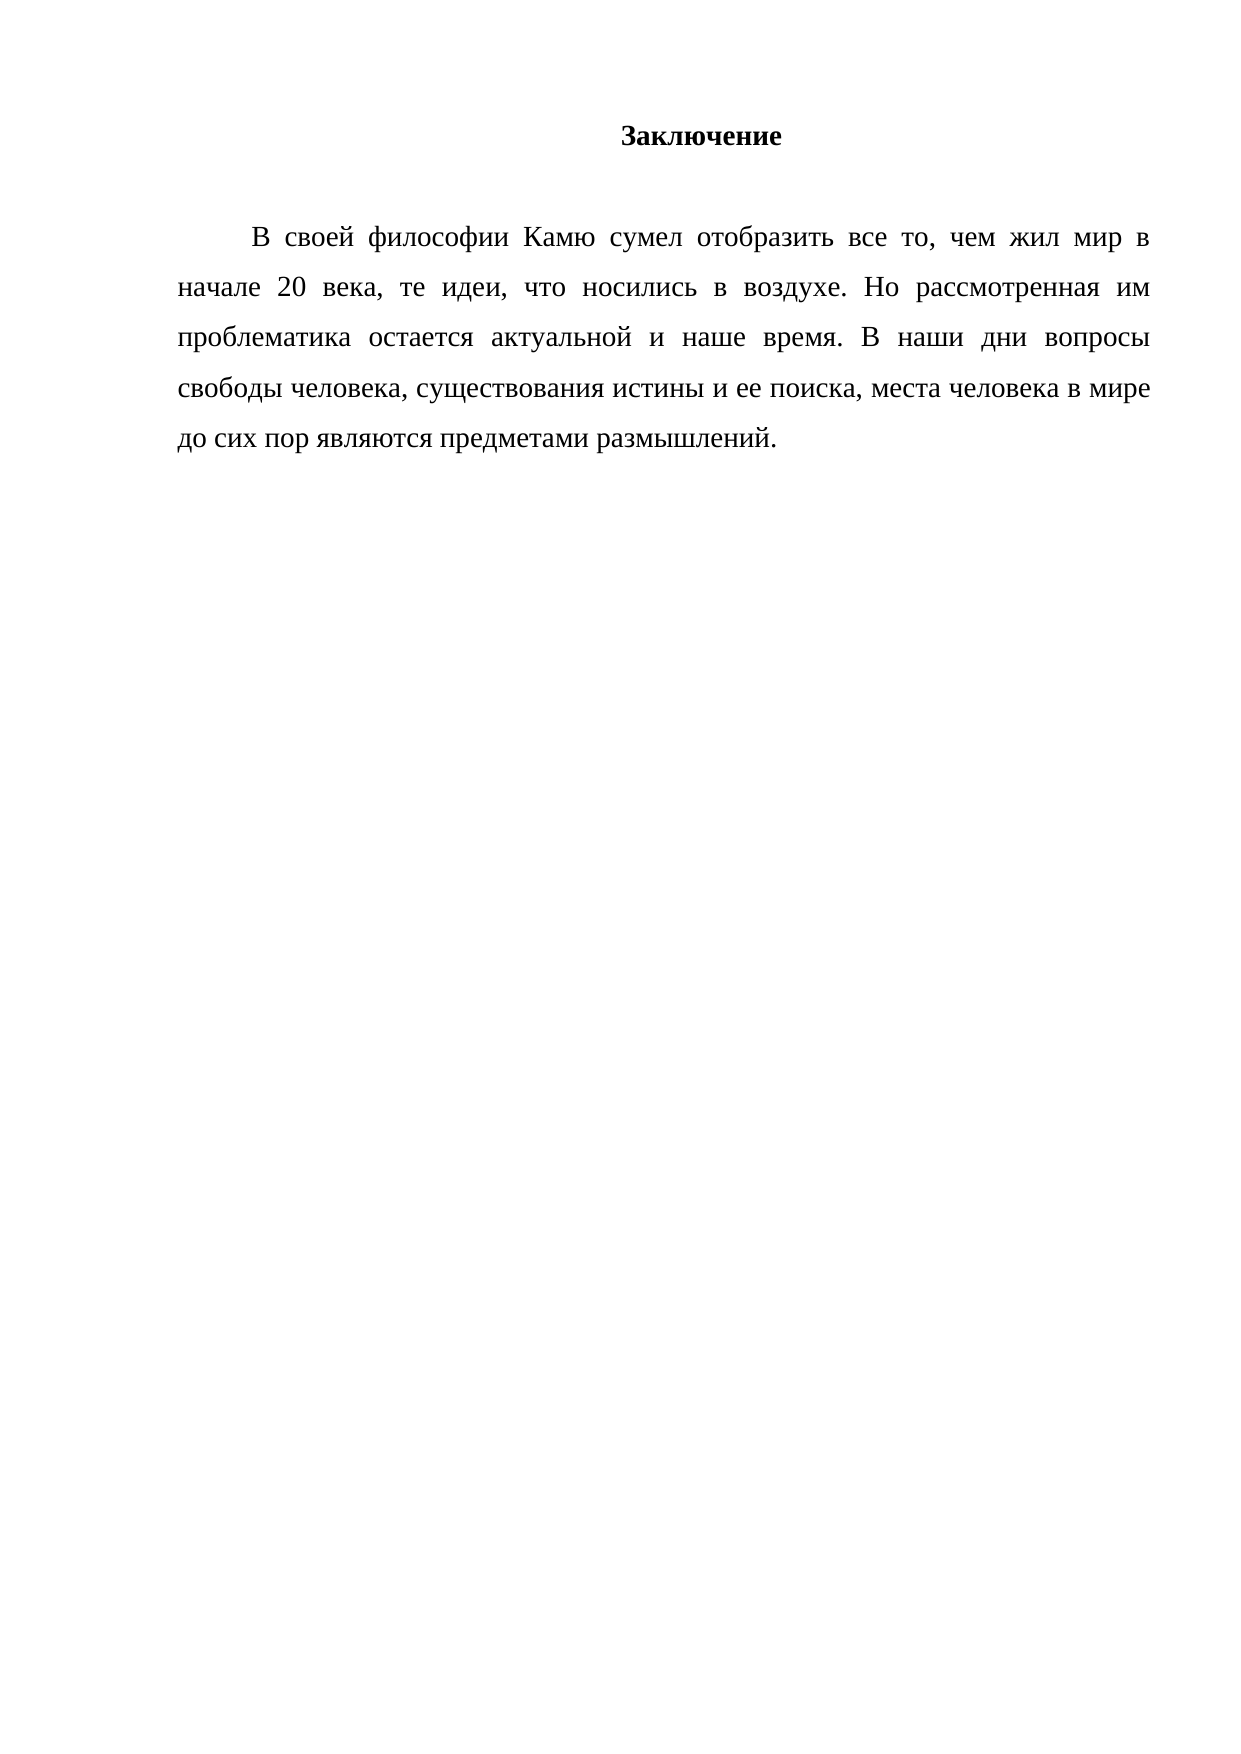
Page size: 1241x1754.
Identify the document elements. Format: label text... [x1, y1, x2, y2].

text Заключение [177, 118, 1152, 152]
text В своей философии Камю сумел отобразить все то, чем жил мир в начале 20 века, те идеи, что носились в воздухе. Но рассмотренная им проблематика остается актуальной и наше время. В наши дни вопросы свободы человека, существования истины и ее поиска, места человека в мире до сих пор являются предметами размышлений. [177, 219, 1152, 453]
